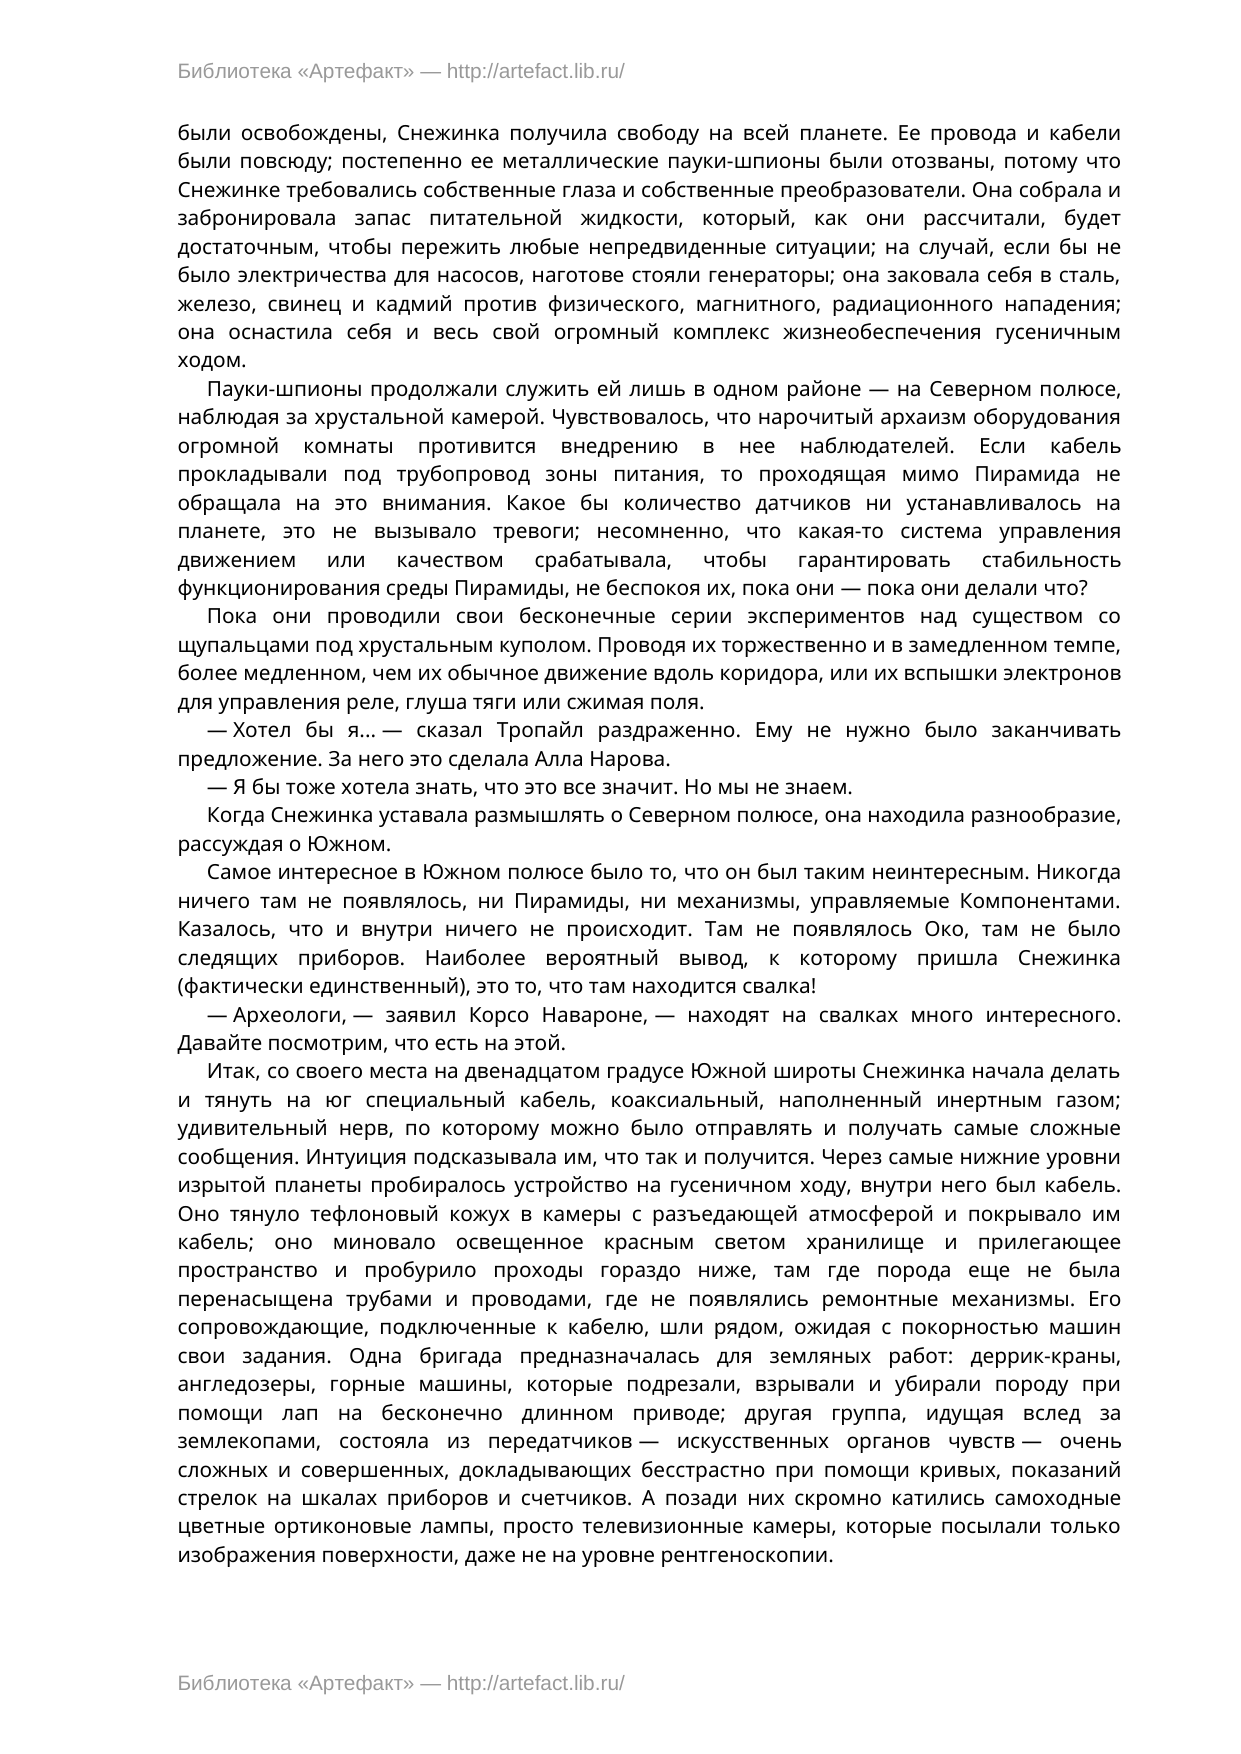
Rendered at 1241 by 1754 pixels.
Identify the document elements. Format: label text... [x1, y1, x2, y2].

text Итак, со своего места на двенадцатом градусе Южной широты Снежинка начала делать и тянуть на юг специальный кабель, коаксиальный, наполненный инертным газом; удивительный нерв, по которому можно было отправлять и получать самые сложные сообщения. Интуиция подсказывала им, что так и получится. Через самые нижние уровни изрытой планеты пробиралось устройство на гусеничном ходу, внутри него был кабель. Оно тянуло тефлоновый кожух в камеры с разъедающей атмосферой и покрывало им кабель; оно миновало освещенное красным светом хранилище и прилегающее пространство и пробурило проходы гораздо ниже, там где порода еще не была перенасыщена трубами и проводами, где не появлялись ремонтные механизмы. Его сопровождающие, подключенные к кабелю, шли рядом, ожидая с покорностью машин свои задания. Одна бригада предназначалась для земляных работ: деррик-краны, англедозеры, горные машины, которые подрезали, взрывали и убирали породу при помощи лап на бесконечно длинном приводе; другая группа, идущая вслед за землекопами, состояла из передатчиков — искусственных органов чувств — очень сложных и совершенных, докладывающих бесстрастно при помощи кривых, показаний стрелок на шкалах приборов и счетчиков. А позади них скромно катились самоходные цветные ортиконовые лампы, просто телевизионные камеры, которые посылали только изображения поверхности, даже не на уровне рентгеноскопии. [177, 1057, 1122, 1568]
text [177, 118, 1122, 374]
text Самое интересное в Южном полюсе было то, что он был таким неинтересным. Никогда ничего там не появлялось, ни Пирамиды, ни механизмы, управляемые Компонентами. Казалось, что и внутри ничего не происходит. Там не появлялось Око, там не было следящих приборов. Наиболее вероятный вывод, к которому пришла Снежинка (фактически единственный), это то, что там находится свалка! [177, 857, 1122, 1000]
text Когда Снежинка уставала размышлять о Северном полюсе, она находила разнообразие, рассуждая о Южном. [177, 801, 1122, 857]
text Пока они проводили свои бесконечные серии экспериментов над существом со щупальцами под хрустальным куполом. Проводя их торжественно и в замедленном темпе, более медленном, чем их обычное движение вдоль коридора, или их вспышки электронов для управления реле, глуша тяги или сжимая поля. [177, 602, 1122, 715]
text — Археологи, — заявил Корсо Навароне, — находят на свалках много интересного. Давайте посмотрим, что есть на этой. [177, 1000, 1122, 1057]
text — Я бы тоже хотела знать, что это все значит. Но мы не знаем. [177, 772, 1122, 801]
text Пауки-шпионы продолжали служить ей лишь в одном районе — на Северном полюсе, наблюдая за хрустальной камерой. Чувствовалось, что нарочитый архаизм оборудования огромной комнаты противится внедрению в нее наблюдателей. Если кабель прокладывали под трубопровод зоны питания, то проходящая мимо Пирамида не обращала на это внимания. Какое бы количество датчиков ни устанавливалось на планете, это не вызывало тревоги; несомненно, что какая-то система управления движением или качеством срабатывала, чтобы гарантировать стабильность функционирования среды Пирамиды, не беспокоя их, пока они — пока они делали что? [177, 374, 1122, 602]
text — Хотел бы я... — сказал Тропайл раздраженно. Ему не нужно было заканчивать предложение. За него это сделала Алла Нарова. [177, 715, 1122, 772]
